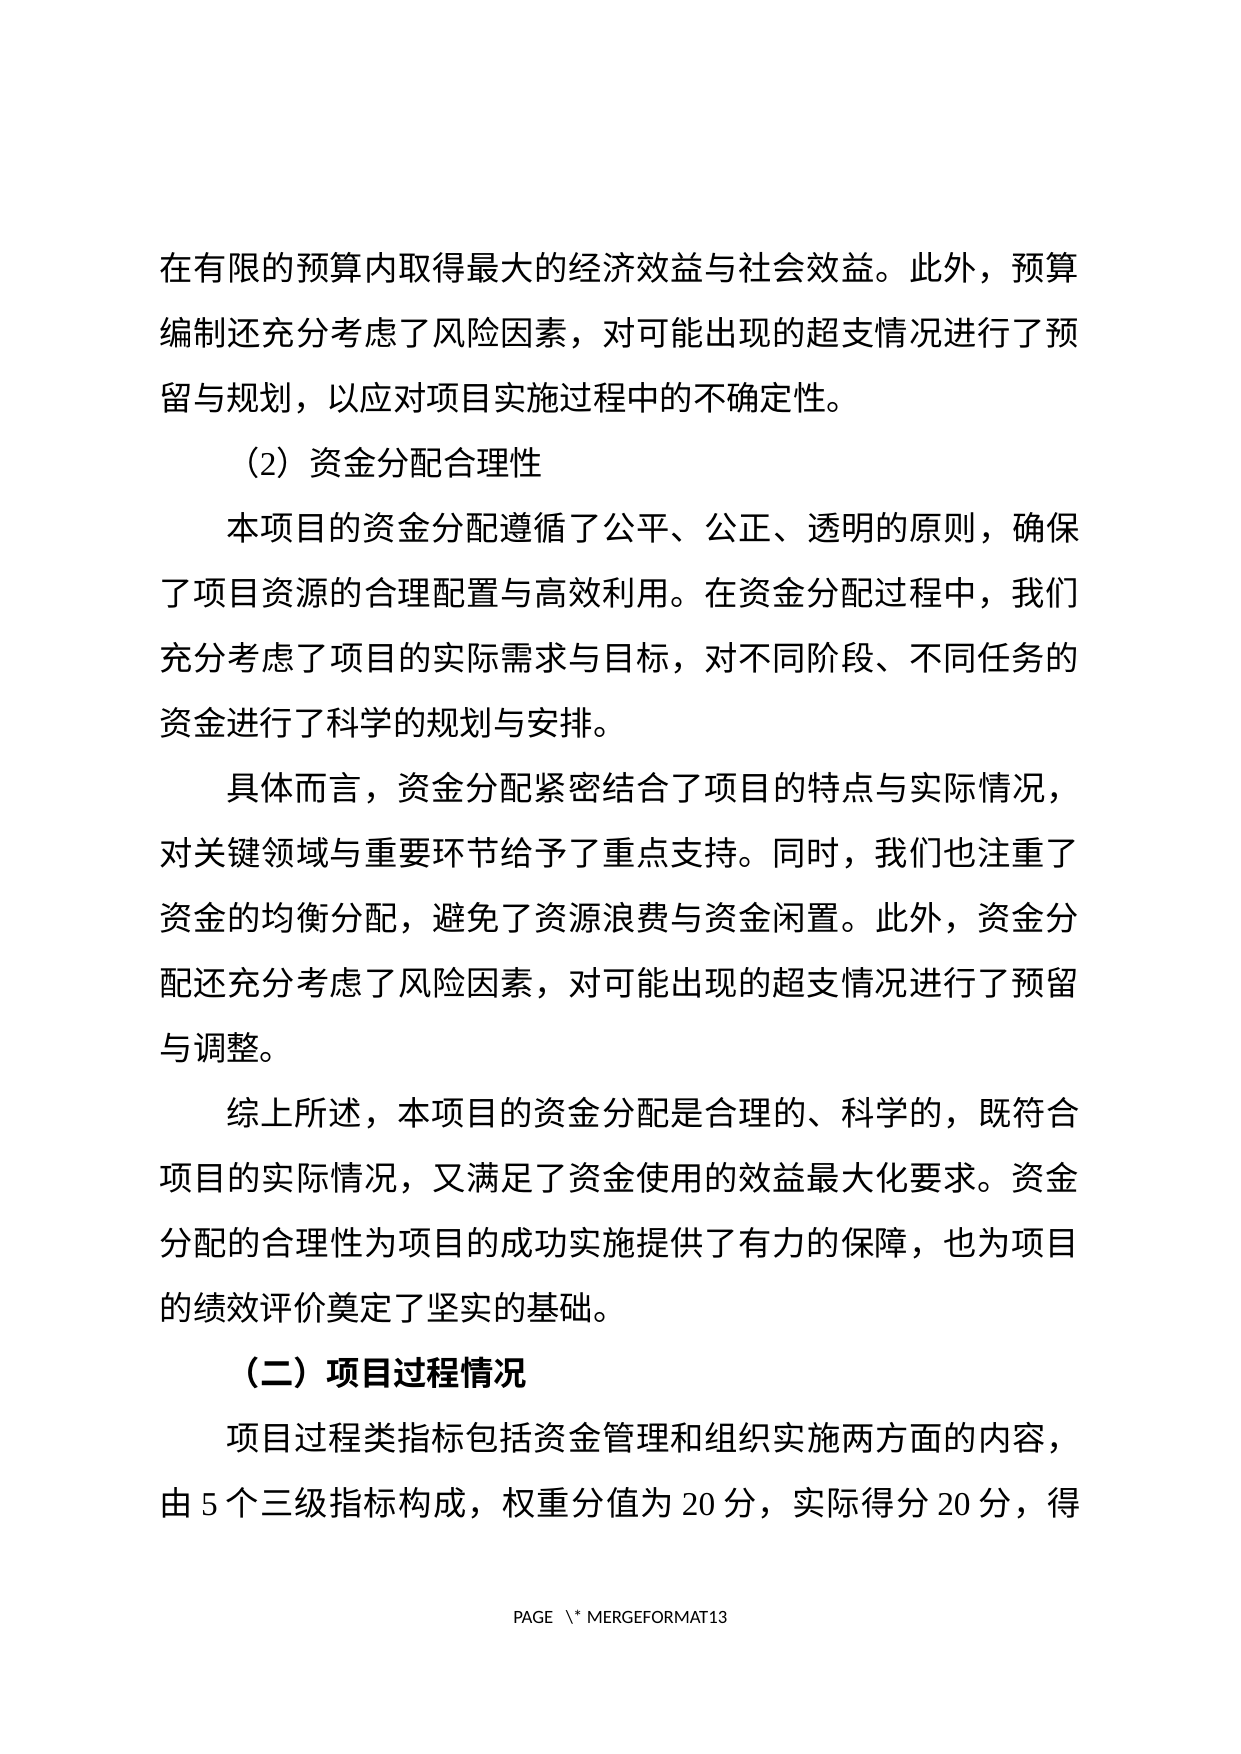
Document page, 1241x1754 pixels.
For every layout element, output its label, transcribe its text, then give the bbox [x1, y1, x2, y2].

text （2）资金分配合理性 [159, 428, 1081, 493]
text 本项目的资金分配遵循了公平、公正、透明的原则，确保了项目资源的合理配置与高效利用。在资金分配过程中，我们充分考虑了项目的实际需求与目标，对不同阶段、不同任务的资金进行了科学的规划与安排。 [159, 493, 1081, 753]
text 综上所述，本项目的资金分配是合理的、科学的，既符合项目的实际情况，又满足了资金使用的效益最大化要求。资金分配的合理性为项目的成功实施提供了有力的保障，也为项目的绩效评价奠定了坚实的基础。 [159, 1078, 1081, 1338]
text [159, 1403, 1081, 1533]
text 具体而言，资金分配紧密结合了项目的特点与实际情况，对关键领域与重要环节给予了重点支持。同时，我们也注重了资金的均衡分配，避免了资源浪费与资金闲置。此外，资金分配还充分考虑了风险因素，对可能出现的超支情况进行了预留与调整。 [159, 753, 1081, 1078]
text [159, 233, 1081, 428]
title 项目过程情况 [159, 1338, 1081, 1403]
